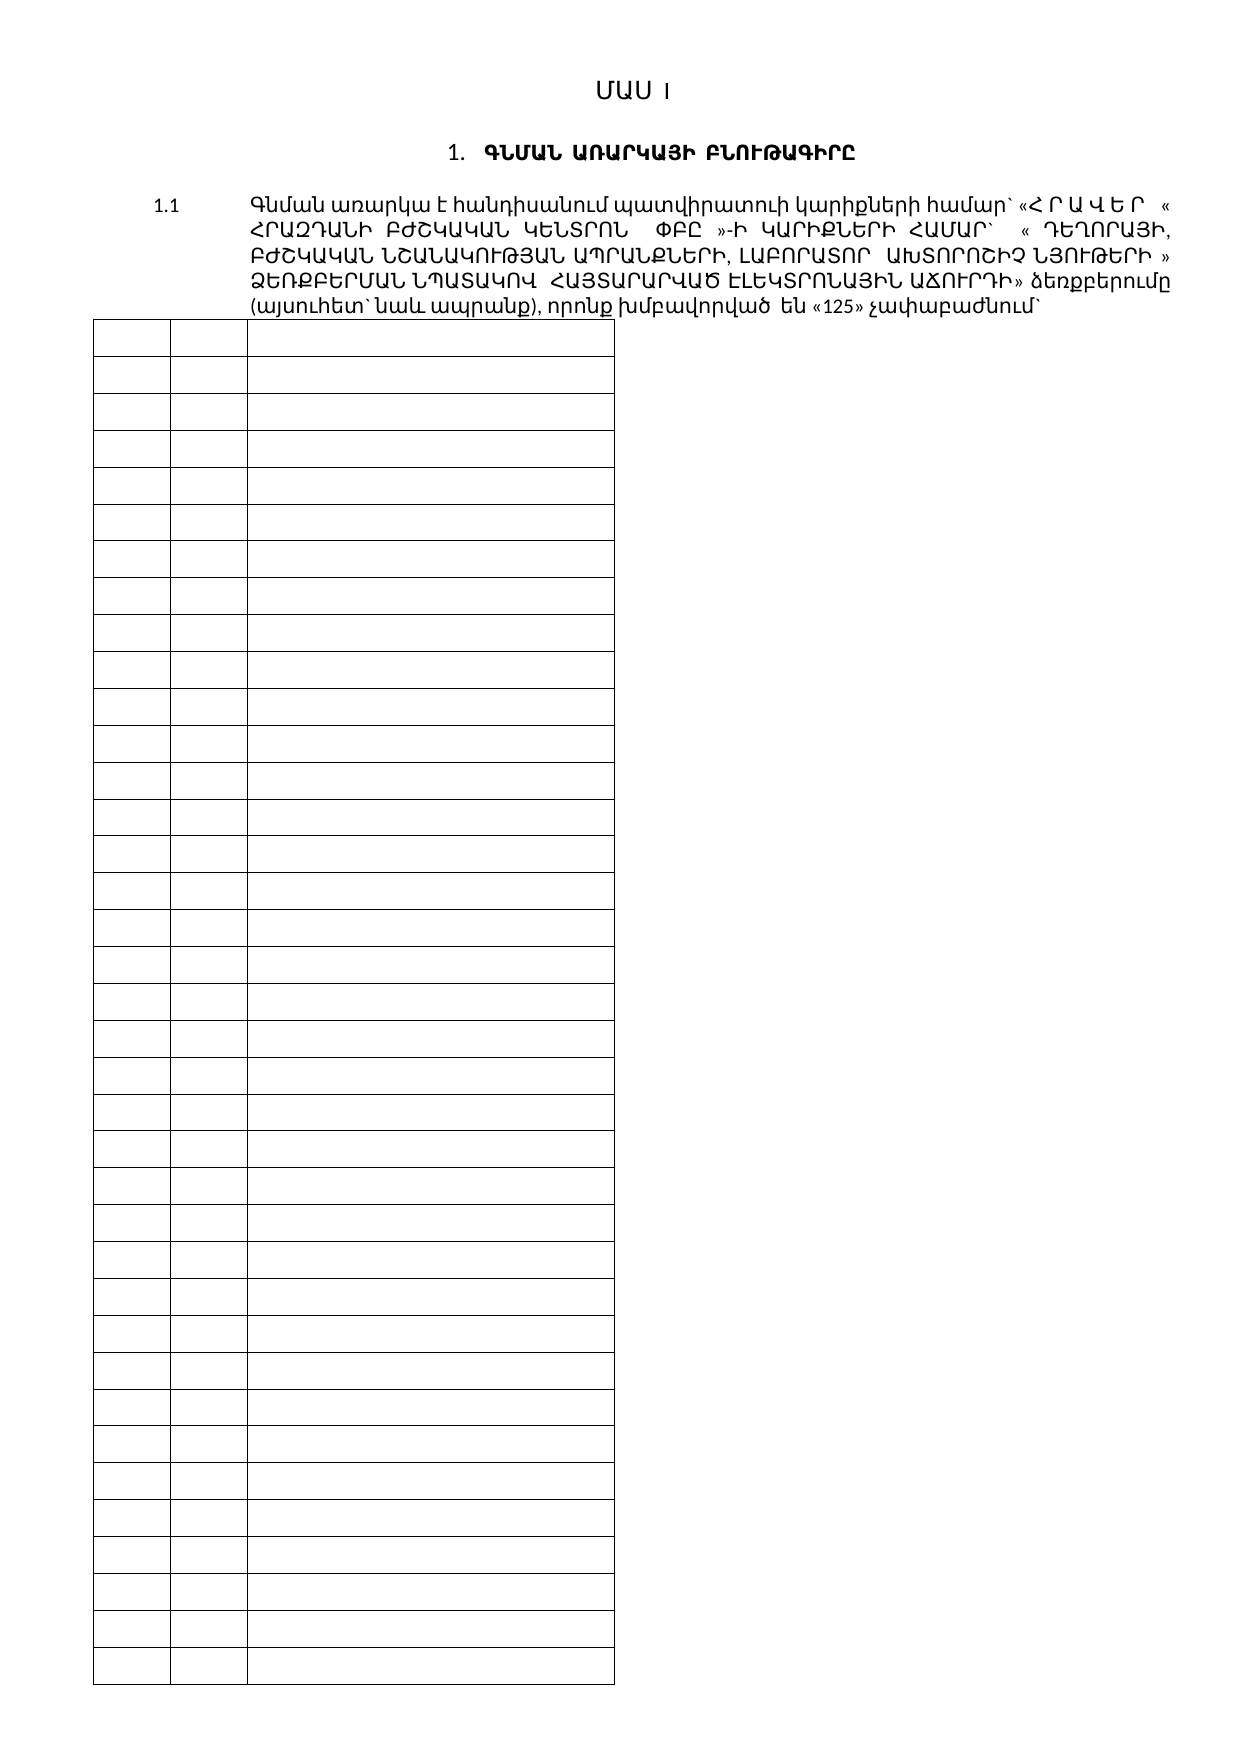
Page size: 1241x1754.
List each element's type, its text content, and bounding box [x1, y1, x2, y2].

list ԳՆՄԱՆ ԱՌԱՐԿԱՅԻ ԲՆՈՒԹԱԳԻՐԸ [131, 136, 1171, 167]
text ՄԱՍ I [94, 75, 1171, 106]
subtitle Գնման առարկա է հանդիսանում պատվիրատուի կարիքների համար` «Հ Ր Ա Վ Ե Ր « ՀՐԱԶԴԱՆԻ ԲԺՇԿԱԿԱՆ ԿԵՆՏՐՈՆ ՓԲԸ »-Ի ԿԱՐԻՔՆԵՐԻ ՀԱՄԱՐ` « ԴԵՂՈՐԱՅԻ, ԲԺՇԿԱԿԱՆ ՆՇԱՆԱԿՈՒԹՅԱՆ ԱՊՐԱՆՔՆԵՐԻ, ԼԱԲՈՐԱՏՈՐ ԱԽՏՈՐՈՇԻՉ ՆՅՈՒԹԵՐԻ » ՁԵՌՔԲԵՐՄԱՆ ՆՊԱՏԱԿՈՎ ՀԱՅՏԱՐԱՐՎԱԾ ԷԼԵԿՏՐՈՆԱՅԻՆ ԱՃՈՒՐԴԻ» ձեռքբերումը (այսուհետ` նաև ապրանք), որոնք խմբավորված են «125» չափաբաժնում` [153, 192, 1171, 319]
